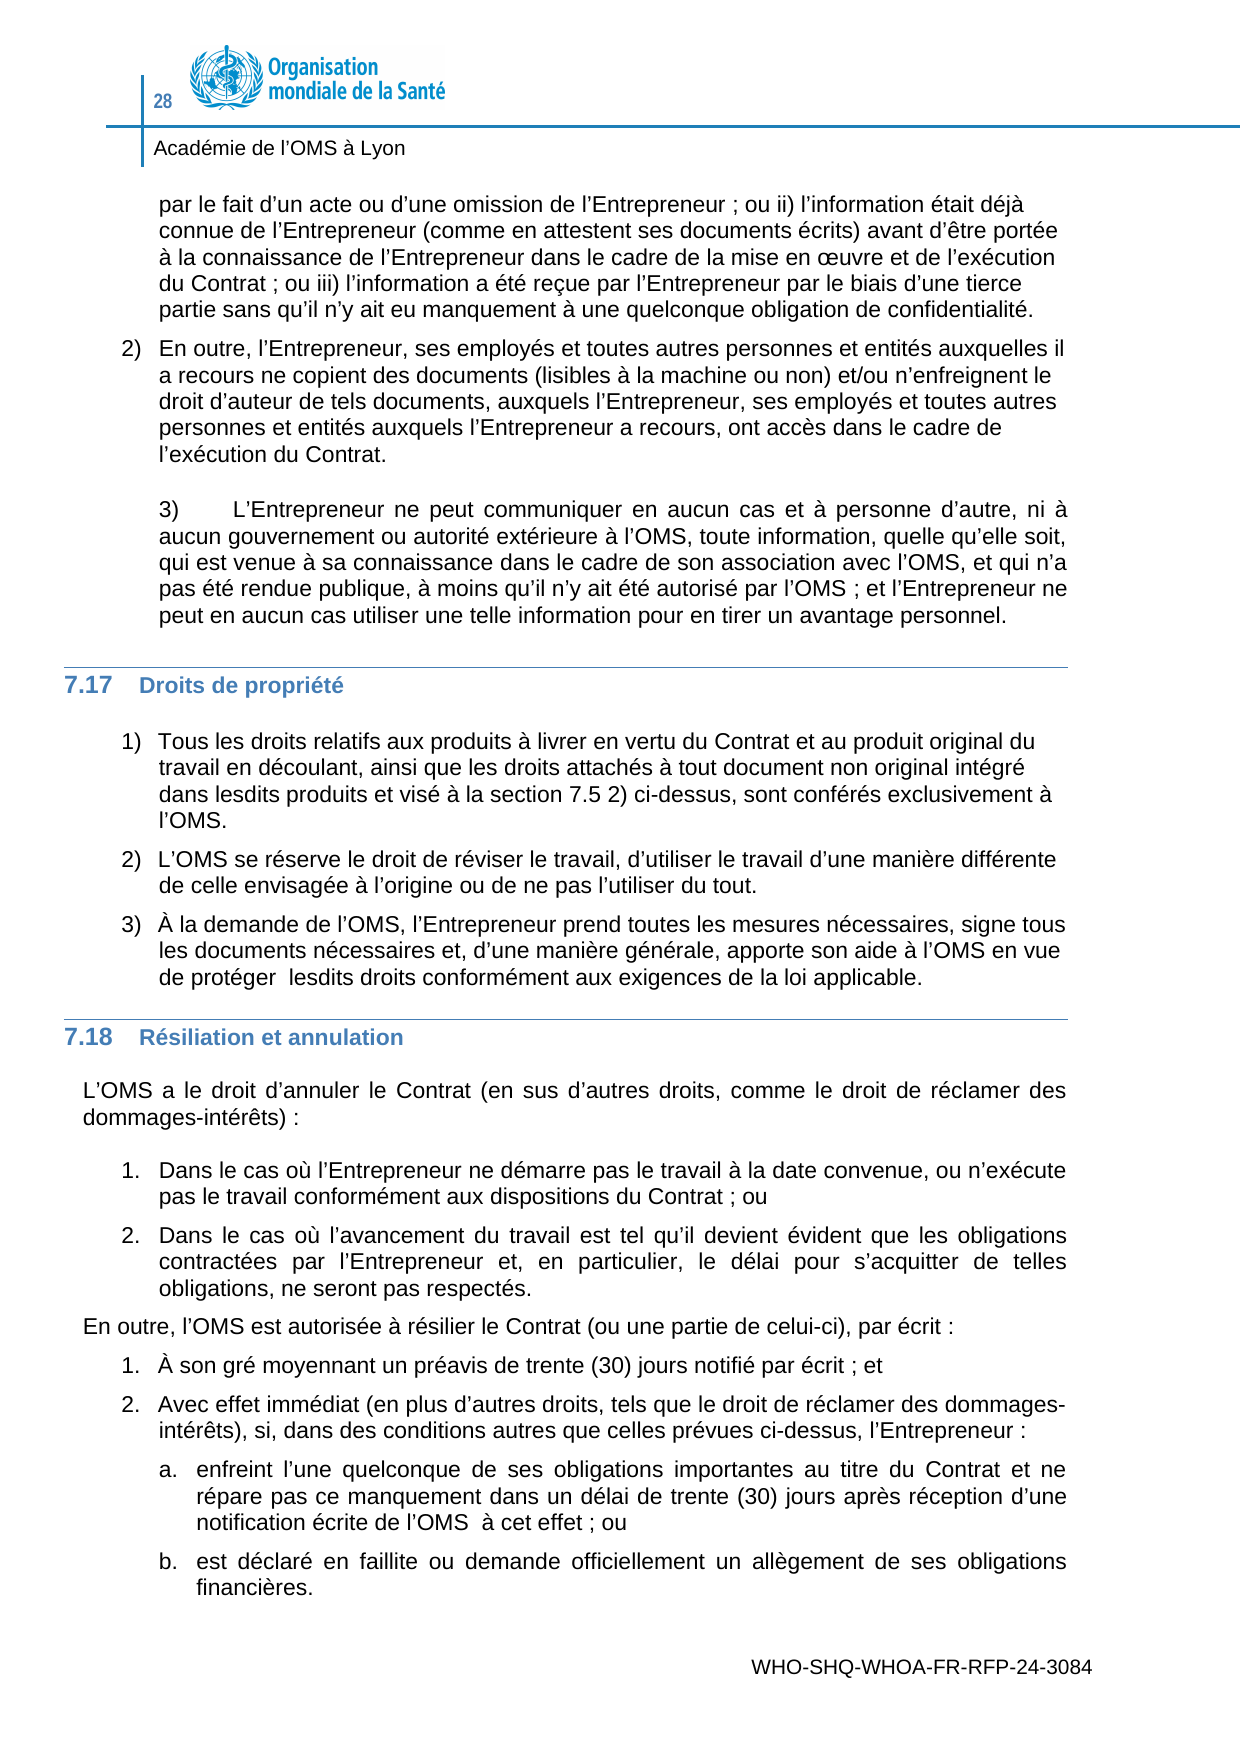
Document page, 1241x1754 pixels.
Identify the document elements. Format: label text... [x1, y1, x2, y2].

list À son gré moyennant un préavis de trente (30) jours notifié par écrit ; et [121, 1352, 1068, 1378]
text 3) L’Entrepreneur ne peut communiquer en aucun cas et à personne d’autre, ni à aucun gouvernement ou autorité extérieure à l’OMS, toute information, quelle qu’elle soit, qui est venue à sa connaissance dans le cadre de son association avec l’OMS, et qui n’a pas été rendue publique, à moins qu’il n’y ait été autorisé par l’OMS ; et l’Entrepreneur ne peut en aucun cas utiliser une telle information pour en tirer un avantage personnel. [159, 496, 1068, 628]
list Droits de propriété [64, 668, 1068, 699]
picture [190, 85, 219, 110]
text L’OMS a le droit d’annuler le Contrat (en sus d’autres droits, comme le droit de réclamer des dommages-intérêts) : [83, 1077, 1068, 1130]
text En outre, l’OMS est autorisée à résilier le Contrat (ou une partie de celui-ci), par écrit : [83, 1313, 1068, 1340]
list Dans le cas où l’avancement du travail est tel qu’il devient évident que les obligations contractées par l’Entrepreneur et, en particulier, le délai pour s’acquitter de telles obligations, ne seront pas respectés. [121, 1222, 1068, 1301]
list Dans le cas où l’Entrepreneur ne démarre pas le travail à la date convenue, ou n’exécute pas le travail conformément aux dispositions du Contrat ; ou [121, 1157, 1068, 1209]
list enfreint l’une quelconque de ses obligations importantes au titre du Contrat et ne répare pas ce manquement dans un délai de trente (30) jours après réception d’une notification écrite de l’OMS à cet effet ; ou [159, 1456, 1068, 1535]
list En outre, l’Entrepreneur, ses employés et toutes autres personnes et entités auxquelles il a recours ne copient des documents (lisibles à la machine ou non) et/ou n’enfreignent le droit d’auteur de tels documents, auxquels l’Entrepreneur, ses employés et toutes autres personnes et entités auxquels l’Entrepreneur a recours, ont accès dans le cadre de l’exécution du Contrat. [121, 335, 1068, 467]
list Résiliation et annulation [64, 1020, 1068, 1051]
list L’OMS se réserve le droit de réviser le travail, d’utiliser le travail d’une manière différente de celle envisagée à l’origine ou de ne pas l’utiliser du tout. [121, 846, 1068, 898]
list Avec effet immédiat (en plus d’autres droits, tels que le droit de réclamer des dommages-intérêts), si, dans des conditions autres que celles prévues ci-dessus, l’Entrepreneur : [121, 1391, 1068, 1444]
list Tous les droits relatifs aux produits à livrer en vertu du Contrat et au produit original du travail en découlant, ainsi que les droits attachés à tout document non original intégré dans lesdits produits et visé à la section 7.5 2) ci-dessus, sont conférés exclusivement à l’OMS. [121, 728, 1068, 833]
picture [190, 45, 445, 110]
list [121, 191, 1068, 323]
picture [220, 106, 233, 110]
list À la demande de l’OMS, l’Entrepreneur prend toutes les mesures nécessaires, signe tous les documents nécessaires et, d’une manière générale, apporte son aide à l’OMS en vue de protéger lesdits droits conformément aux exigences de la loi applicable. [121, 911, 1068, 990]
list est déclaré en faillite ou demande officiellement un allègement de ses obligations financières. [159, 1548, 1068, 1601]
